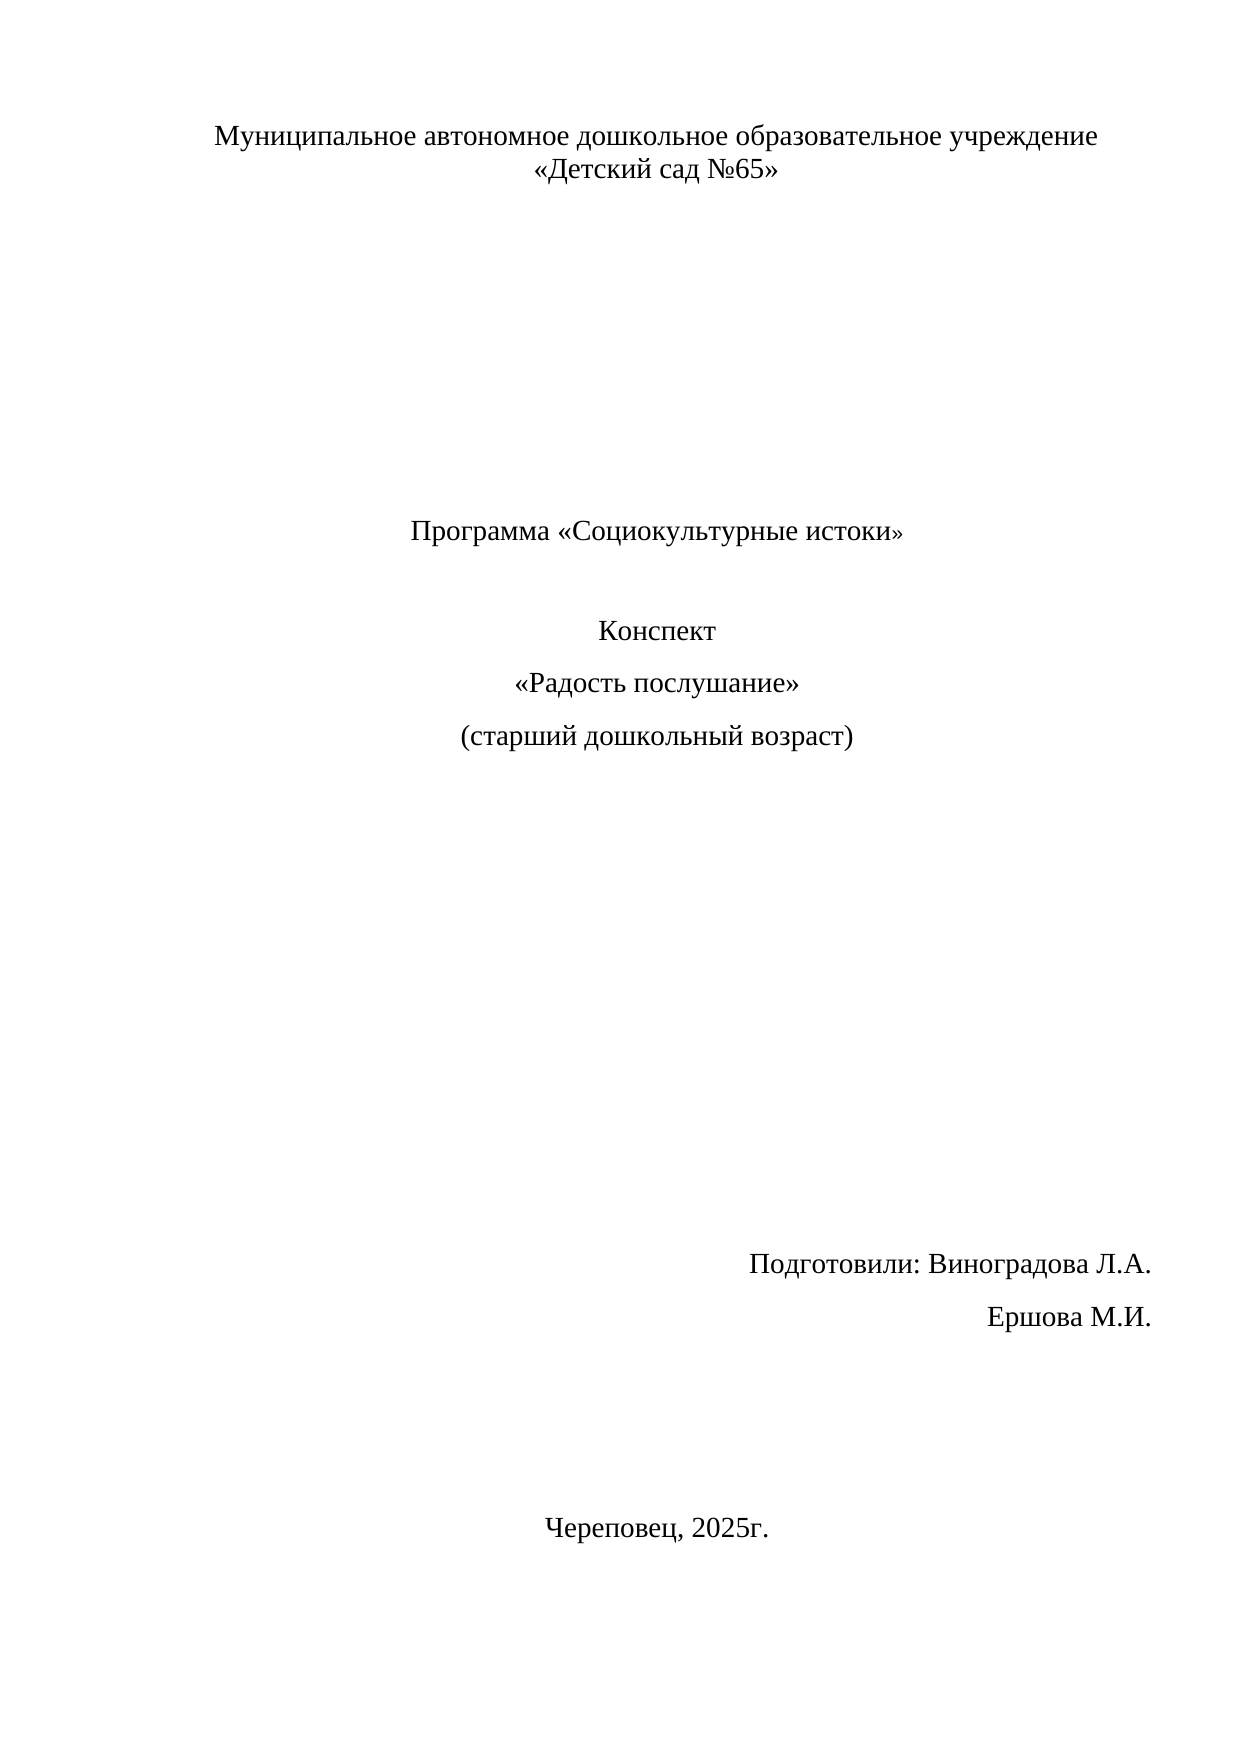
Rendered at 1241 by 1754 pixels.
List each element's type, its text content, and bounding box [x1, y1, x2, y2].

text Ершова М.И. [162, 1299, 1152, 1332]
text «Радость послушание» [162, 666, 1152, 699]
text Конспект [162, 613, 1152, 646]
text Череповец, 2025г. [162, 1510, 1152, 1543]
text (старший дошкольный возраст) [162, 718, 1152, 752]
text Программа «Социокультурные истоки» [891, 513, 1152, 547]
text Подготовили: Виноградова Л.А. [162, 1246, 1152, 1279]
text Муниципальное автономное дошкольное образовательное учреждение «Детский сад №65» [162, 118, 1149, 185]
